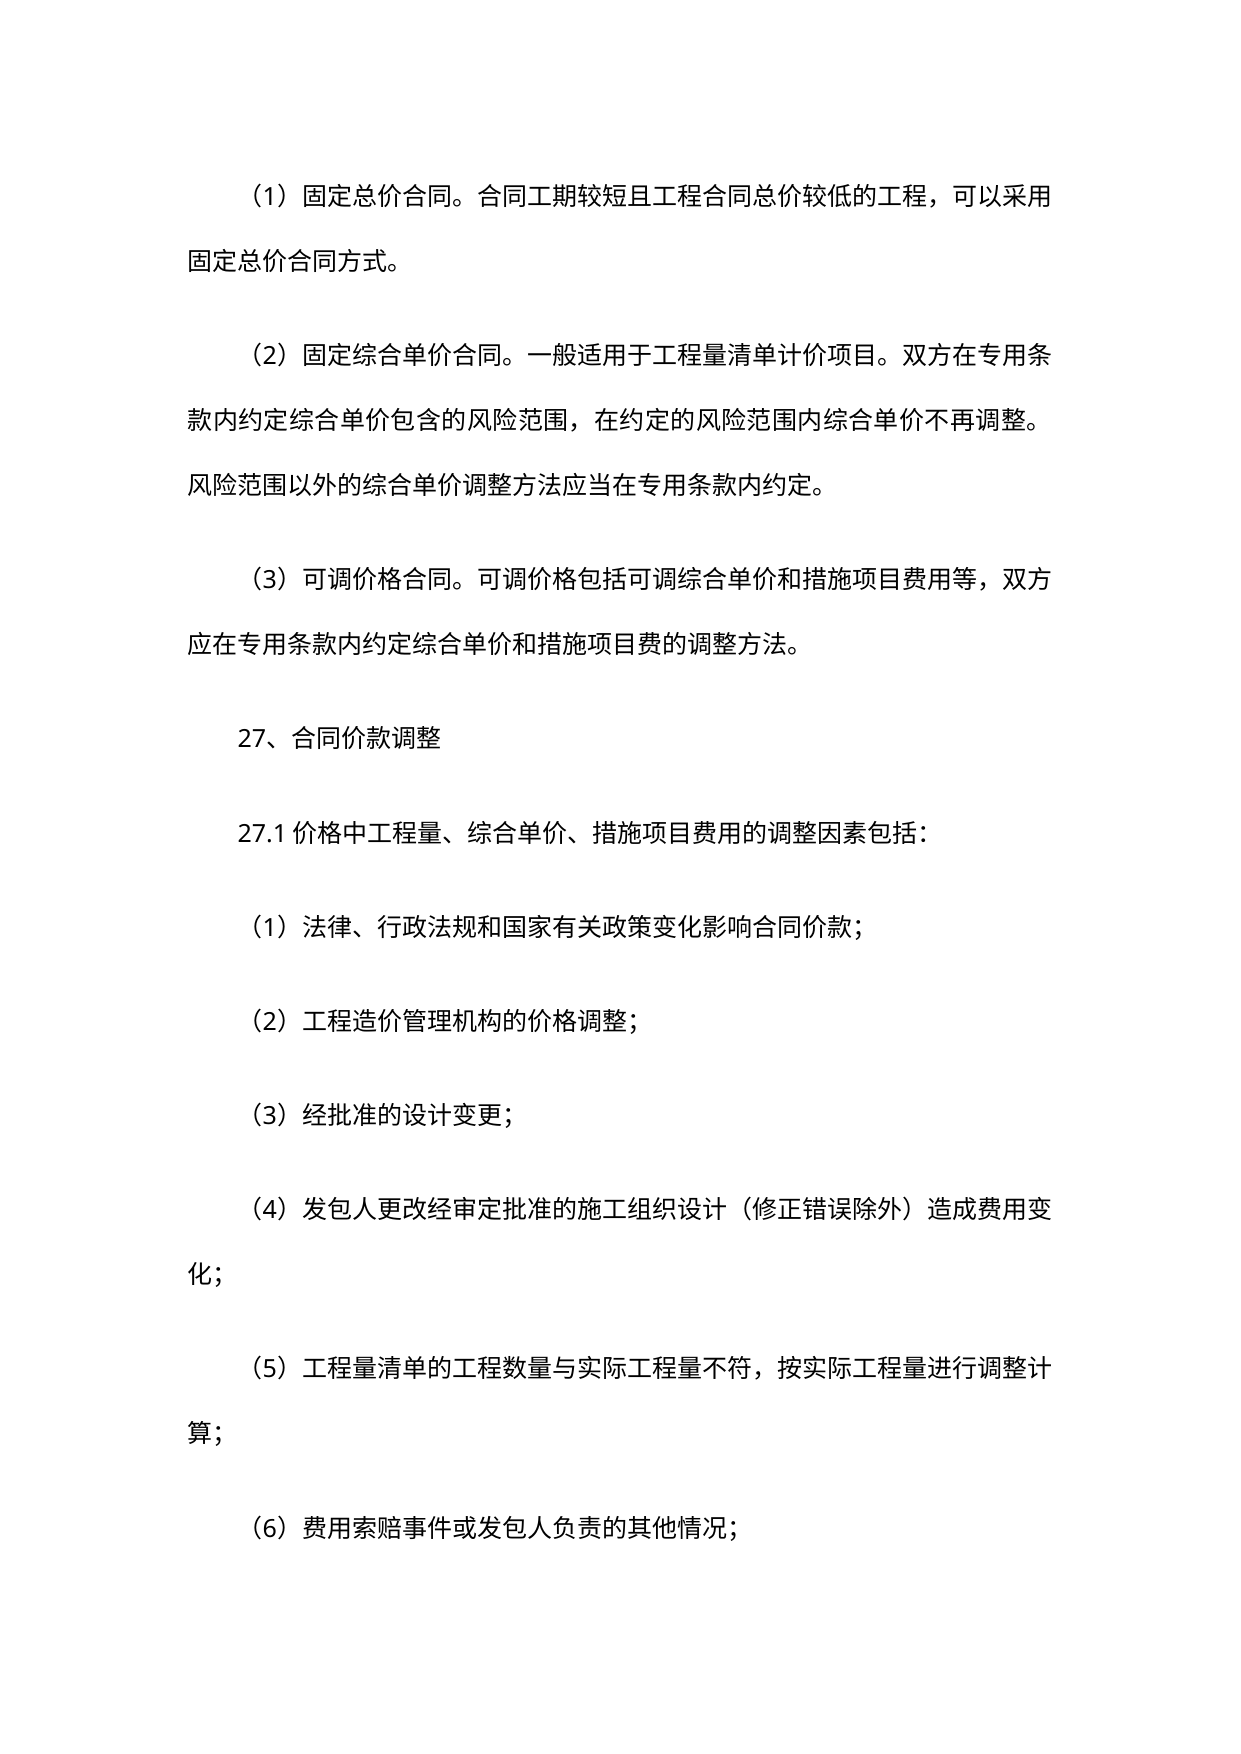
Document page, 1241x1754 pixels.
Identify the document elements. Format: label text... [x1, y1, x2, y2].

text （3）经批准的设计变更； [187, 1081, 1053, 1146]
text （4）发包人更改经审定批准的施工组织设计（修正错误除外）造成费用变化； [187, 1175, 1053, 1305]
text 27、合同价款调整 [187, 704, 1053, 769]
text （5）工程量清单的工程数量与实际工程量不符，按实际工程量进行调整计算； [187, 1334, 1053, 1464]
text （1）法律、行政法规和国家有关政策变化影响合同价款； [187, 893, 1053, 958]
text （3）可调价格合同。可调价格包括可调综合单价和措施项目费用等，双方应在专用条款内约定综合单价和措施项目费的调整方法。 [187, 545, 1053, 675]
text 27.1价格中工程量、综合单价、措施项目费用的调整因素包括： [187, 799, 1053, 864]
text （6）费用索赔事件或发包人负责的其他情况； [187, 1494, 1053, 1559]
text （2）工程造价管理机构的价格调整； [187, 987, 1053, 1052]
text （2）固定综合单价合同。一般适用于工程量清单计价项目。双方在专用条款内约定综合单价包含的风险范围，在约定的风险范围内综合单价不再调整。风险范围以外的综合单价调整方法应当在专用条款内约定。 [187, 321, 1053, 516]
text （1）固定总价合同。合同工期较短且工程合同总价较低的工程，可以采用固定总价合同方式。 [187, 162, 1053, 292]
